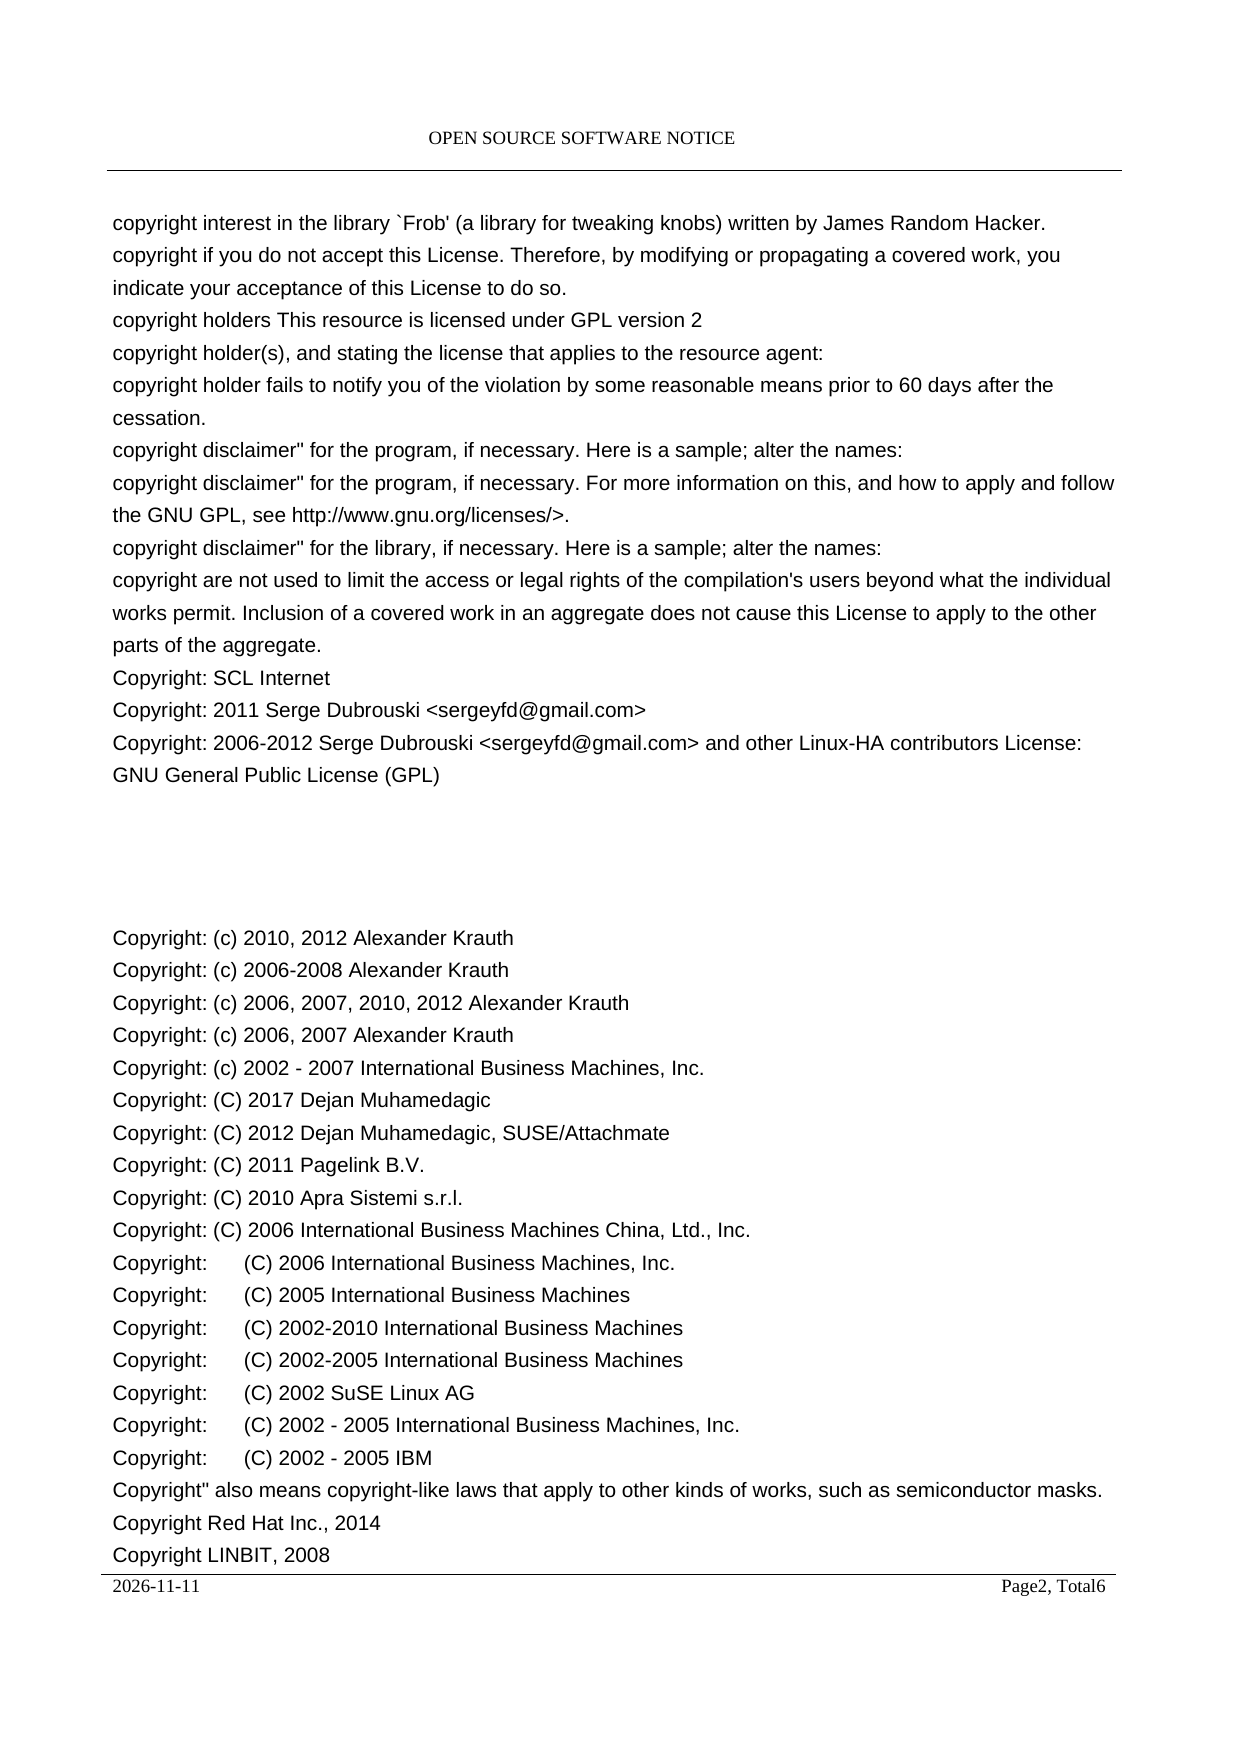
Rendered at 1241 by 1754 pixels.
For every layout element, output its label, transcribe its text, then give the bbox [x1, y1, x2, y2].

text copyright holders This resource is licensed under GPL version 2 [112, 304, 1128, 336]
text copyright interest in the library `Frob' (a library for tweaking knobs) written by James Random Hacker. [112, 206, 1128, 239]
text Copyright: (C) 2002 - 2005 IBM [112, 1441, 1128, 1474]
text copyright if you do not accept this License. Therefore, by modifying or propagating a covered work, you indicate your acceptance of this License to do so. [112, 239, 1128, 304]
text copyright are not used to limit the access or legal rights of the compilation's users beyond what the individual works permit. Inclusion of a covered work in an aggregate does not cause this License to apply to the other parts of the aggregate. [112, 564, 1128, 661]
text Copyright: (c) 2006, 2007, 2010, 2012 Alexander Krauth [112, 986, 1128, 1019]
text copyright holder(s), and stating the license that applies to the resource agent: [112, 336, 1128, 369]
text Copyright: (C) 2002-2005 International Business Machines [112, 1344, 1128, 1376]
text Copyright Red Hat Inc., 2014 [112, 1506, 1128, 1539]
text Copyright: (c) 2010, 2012 Alexander Krauth [112, 921, 1128, 954]
text copyright disclaimer" for the program, if necessary. For more information on this, and how to apply and follow the GNU GPL, see http://www.gnu.org/licenses/>. [112, 466, 1128, 531]
text Copyright: (c) 2006-2008 Alexander Krauth [112, 954, 1128, 986]
text Copyright: (C) 2002 SuSE Linux AG [112, 1376, 1128, 1409]
text copyright holder fails to notify you of the violation by some reasonable means prior to 60 days after the cessation. [112, 369, 1128, 434]
text copyright disclaimer" for the program, if necessary. Here is a sample; alter the names: [112, 434, 1128, 466]
text Copyright: (C) 2006 International Business Machines, Inc. [112, 1246, 1128, 1279]
text Copyright: (c) 2002 - 2007 International Business Machines, Inc. [112, 1051, 1128, 1084]
text Copyright: (c) 2006, 2007 Alexander Krauth [112, 1019, 1128, 1051]
text Copyright LINBIT, 2008 [112, 1539, 1128, 1571]
text Copyright: (C) 2017 Dejan Muhamedagic [112, 1084, 1128, 1116]
text Copyright" also means copyright-like laws that apply to other kinds of works, such as semiconductor masks. [112, 1474, 1128, 1506]
text Copyright: (C) 2002 - 2005 International Business Machines, Inc. [112, 1409, 1128, 1441]
text Copyright: 2006-2012 Serge Dubrouski <sergeyfd@gmail.com> and other Linux-HA contributors License: GNU General Public License (GPL) [112, 726, 1128, 921]
text Copyright: 2011 Serge Dubrouski <sergeyfd@gmail.com> [112, 694, 1128, 726]
text Copyright: (C) 2010 Apra Sistemi s.r.l. [112, 1181, 1128, 1214]
text Copyright: (C) 2005 International Business Machines [112, 1279, 1128, 1311]
text copyright disclaimer" for the library, if necessary. Here is a sample; alter the names: [112, 531, 1128, 564]
text Copyright: (C) 2012 Dejan Muhamedagic, SUSE/Attachmate [112, 1116, 1128, 1149]
text Copyright: (C) 2006 International Business Machines China, Ltd., Inc. [112, 1214, 1128, 1246]
text Copyright: (C) 2002-2010 International Business Machines [112, 1311, 1128, 1344]
text Copyright: SCL Internet [112, 661, 1128, 694]
text Copyright: (C) 2011 Pagelink B.V. [112, 1149, 1128, 1181]
